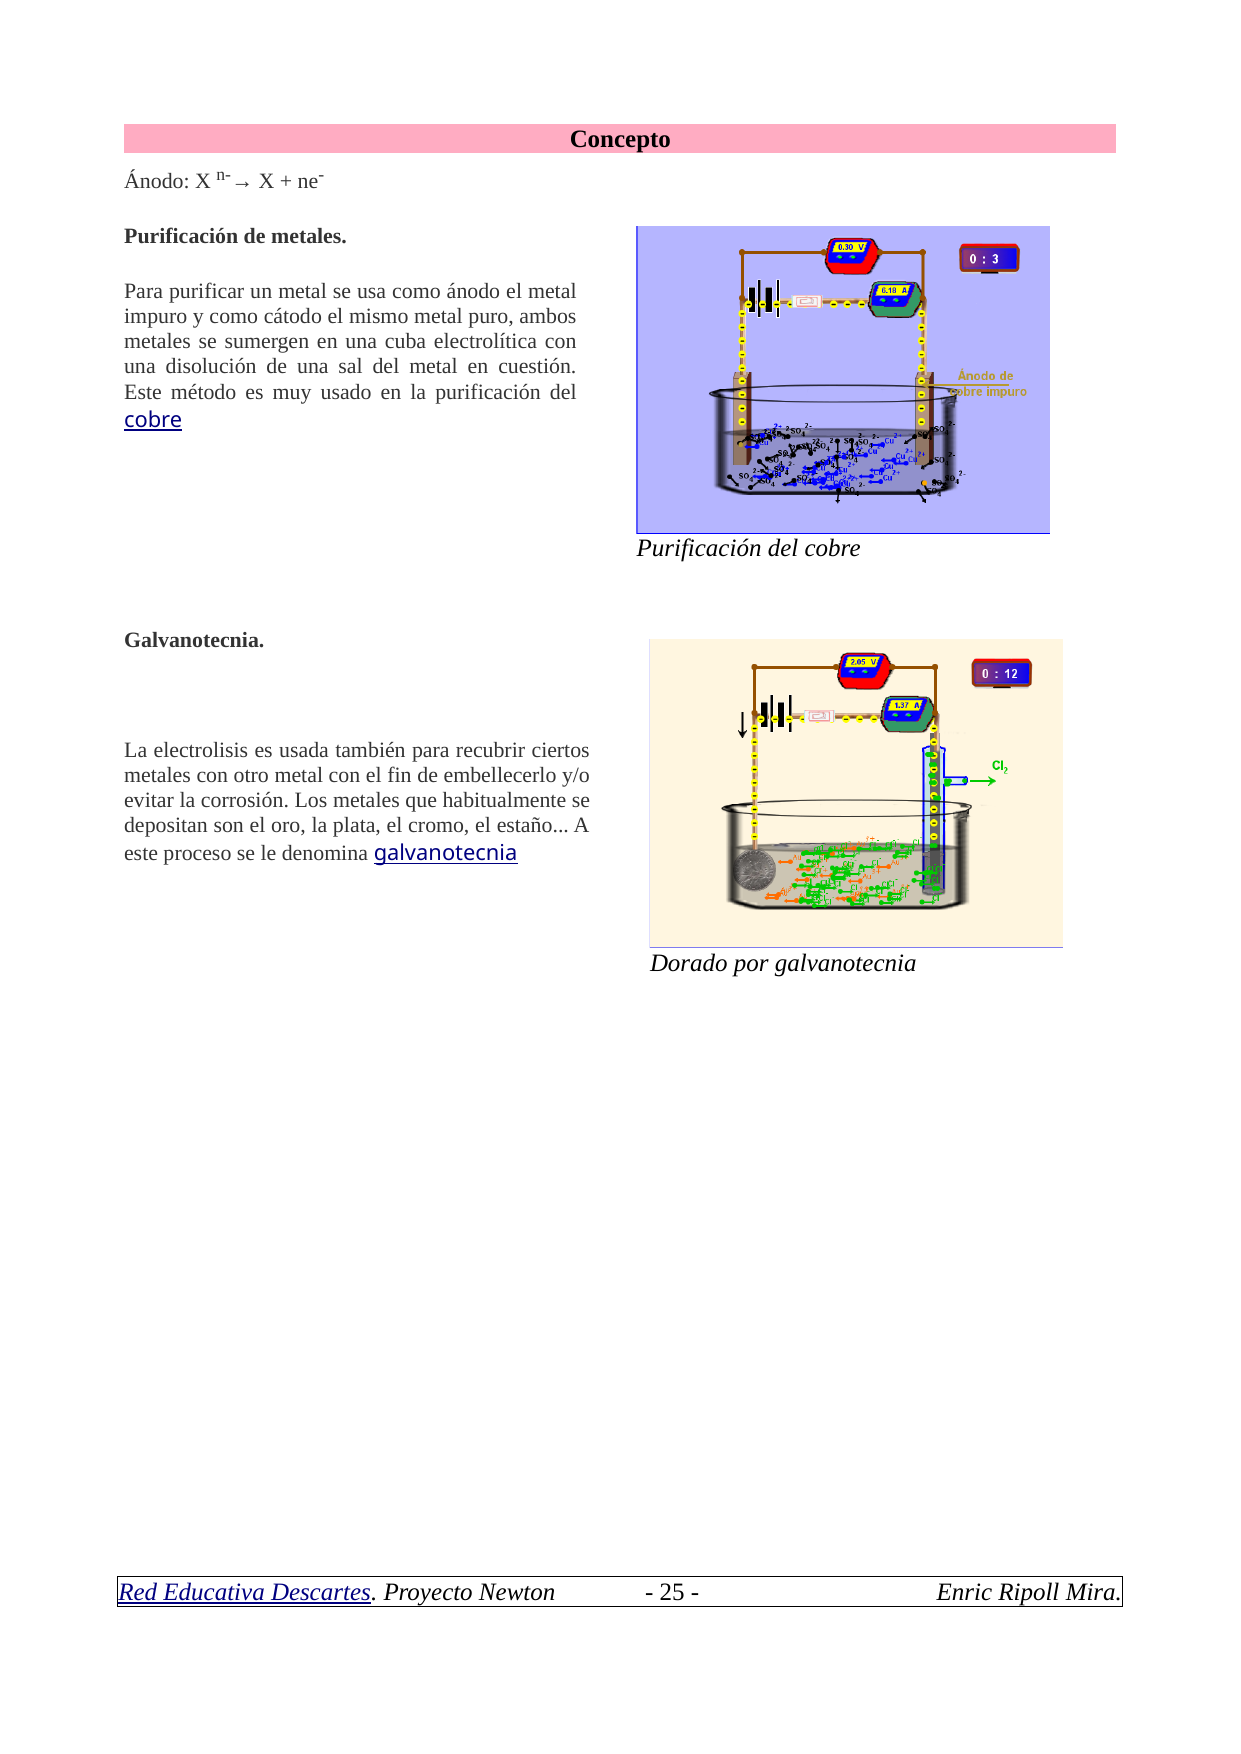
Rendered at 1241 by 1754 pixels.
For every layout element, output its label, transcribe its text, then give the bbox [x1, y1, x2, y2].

picture [636, 226, 1050, 534]
table_header Concepto [118, 118, 1122, 158]
picture [649, 639, 1063, 948]
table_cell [118, 158, 1122, 1520]
